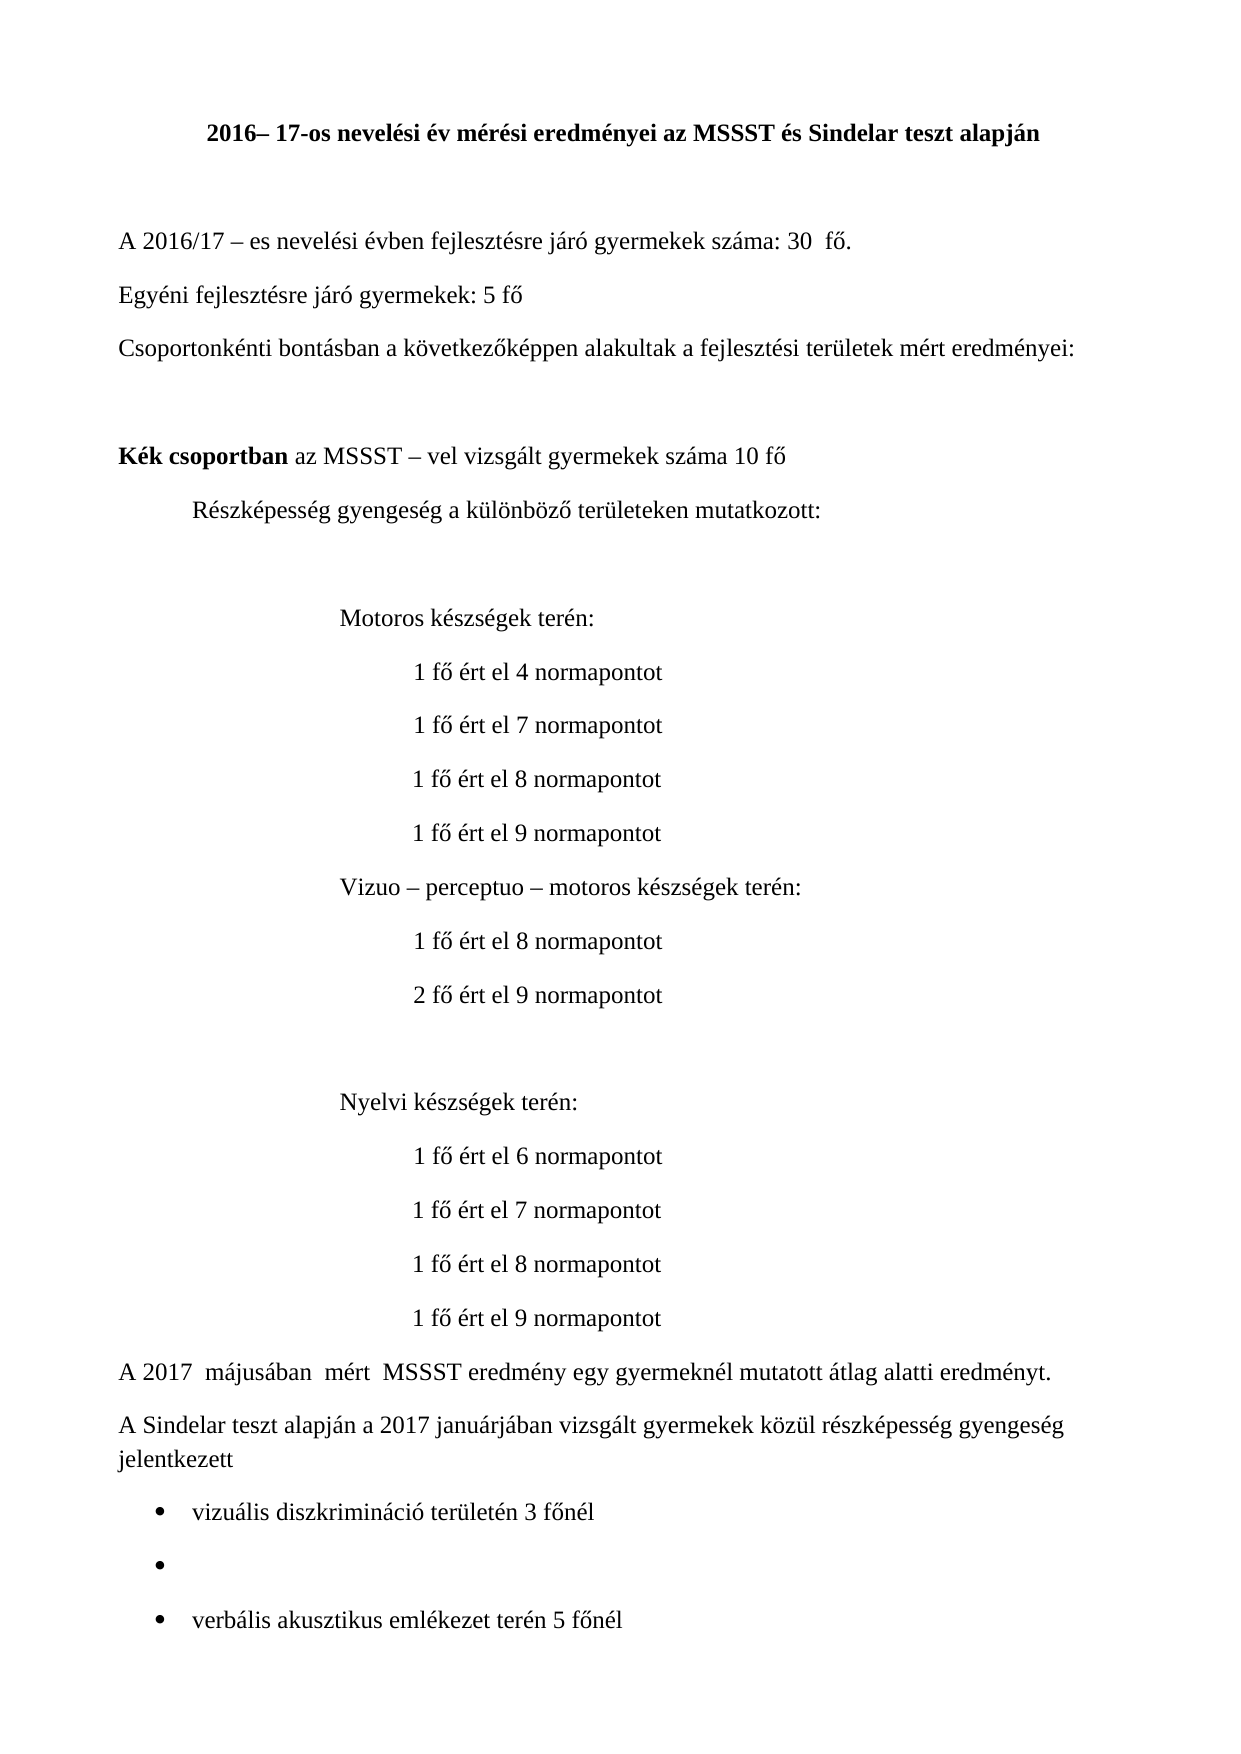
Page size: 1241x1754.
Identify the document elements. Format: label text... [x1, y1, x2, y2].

text Kék csoportban az MSSST – vel vizsgált gyermekek száma 10 fő [118, 441, 1122, 470]
text 1 fő ért el 7 normapontot [118, 711, 1122, 739]
text Részképesség gyengeség a különböző területeken mutatkozott: [118, 495, 1122, 524]
text 1 fő ért el 7 normapontot [118, 1195, 1122, 1224]
text 1 fő ért el 9 normapontot [118, 818, 1122, 847]
text 2 fő ért el 9 normapontot [118, 980, 1122, 1008]
text Egyéni fejlesztésre járó gyermekek: 5 fő [118, 280, 1122, 308]
text A 2016/17 – es nevelési évben fejlesztésre járó gyermekek száma: 30 fő. [118, 226, 1122, 254]
text Motoros készségek terén: [118, 603, 1122, 632]
text Vizuo – perceptuo – motoros készségek terén: [118, 872, 1122, 901]
text 1 fő ért el 8 normapontot [118, 1249, 1122, 1278]
text Nyelvi készségek terén: [118, 1087, 1122, 1116]
text 1 fő ért el 4 normapontot [118, 657, 1122, 685]
text 2016– 17-os nevelési év mérési eredményei az MSSST és Sindelar teszt alapján [118, 118, 1122, 147]
text A Sindelar teszt alapján a 2017 januárjában vizsgált gyermekek közül részképesség gyengeség jelentkezett [118, 1411, 1122, 1472]
text 1 fő ért el 8 normapontot [118, 764, 1122, 793]
text 1 fő ért el 8 normapontot [118, 926, 1122, 955]
text A 2017 májusában mért MSSST eredmény egy gyermeknél mutatott átlag alatti eredményt. [118, 1357, 1122, 1386]
list verbális akusztikus emlékezet terén 5 főnél [156, 1605, 1122, 1634]
text 1 fő ért el 6 normapontot [118, 1141, 1122, 1170]
text 1 fő ért el 9 normapontot [118, 1303, 1122, 1332]
text Csoportonkénti bontásban a következőképpen alakultak a fejlesztési területek mért eredményei: [118, 333, 1122, 362]
list vizuális diszkrimináció területén 3 főnél [156, 1497, 1122, 1526]
